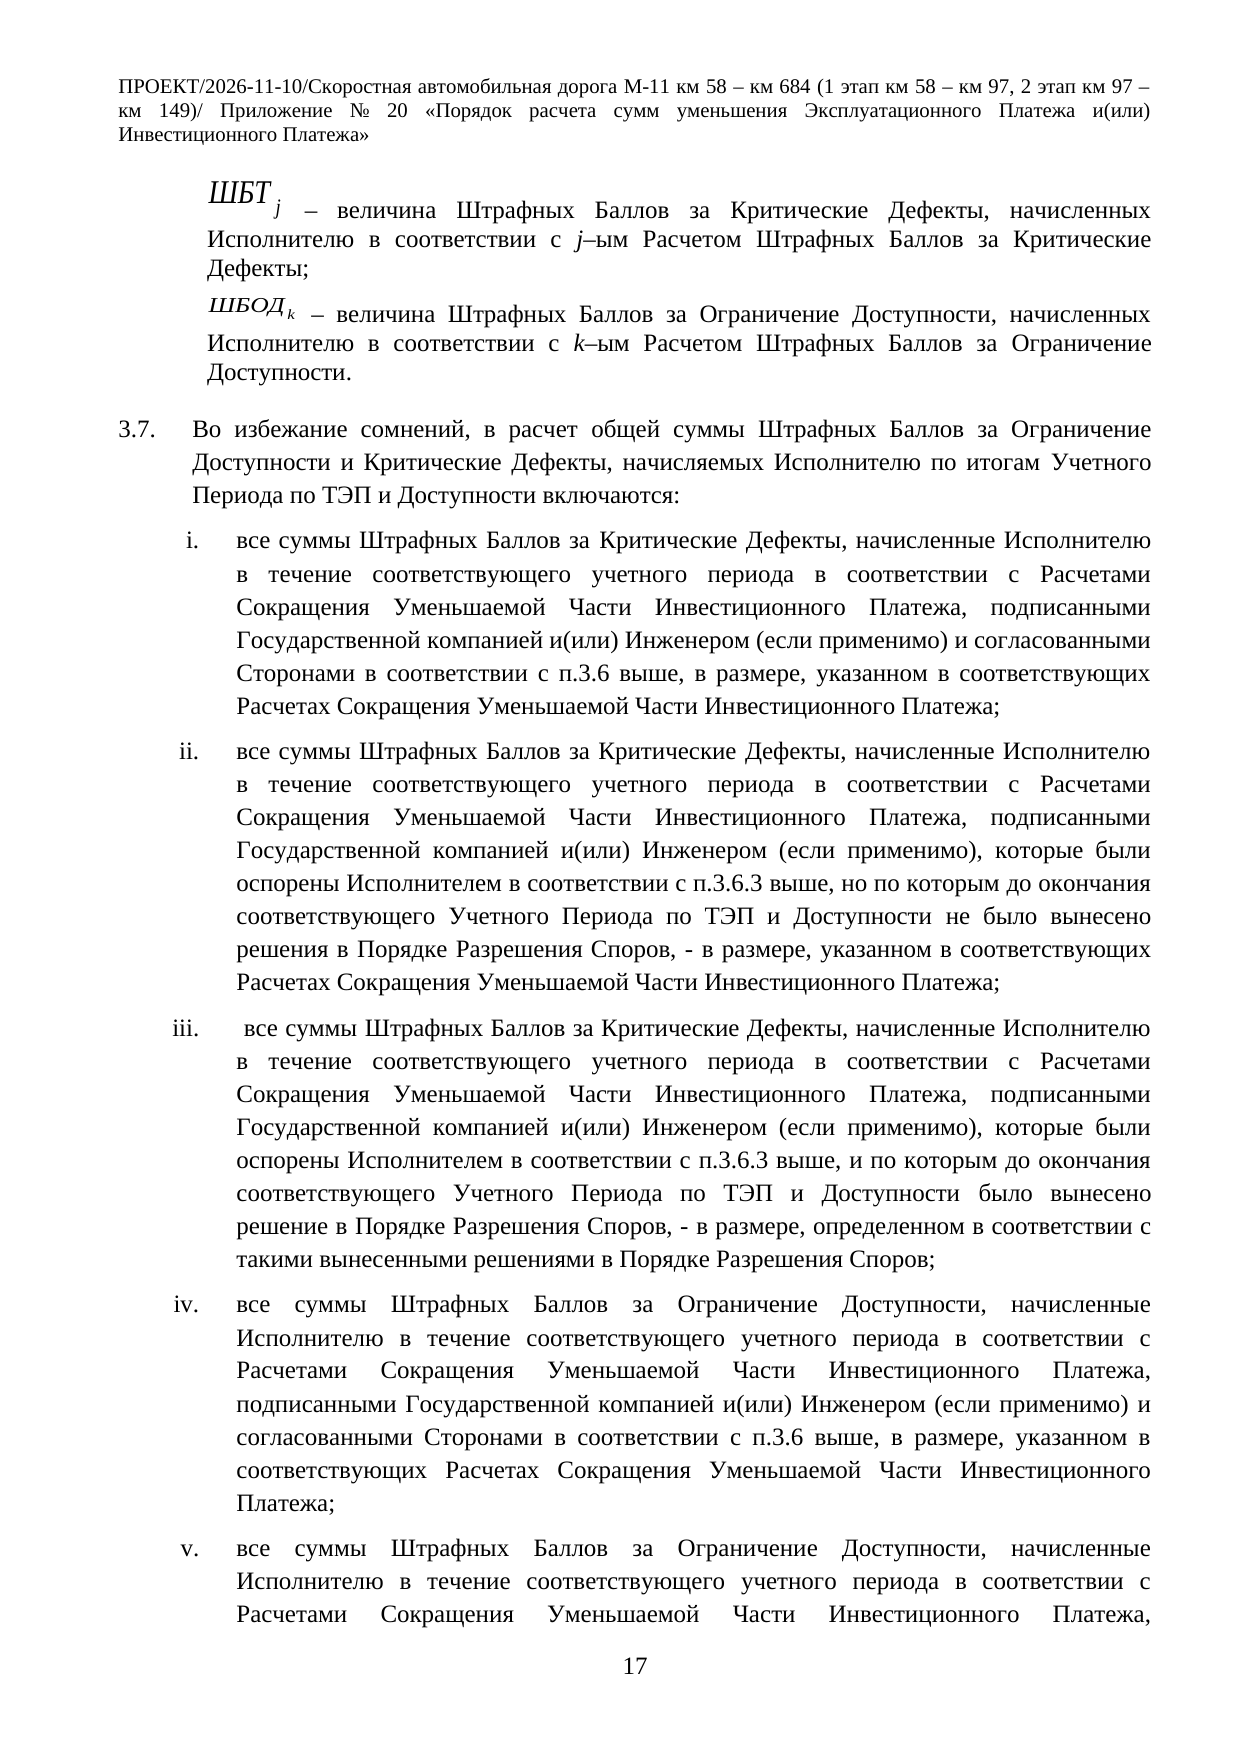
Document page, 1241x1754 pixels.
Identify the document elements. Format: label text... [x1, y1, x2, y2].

text – величина Штрафных Баллов за Критические Дефекты, начисленных Исполнителю в соответствии с j–ым Расчетом Штрафных Баллов за Критические Дефекты; [207, 175, 1152, 282]
text – величина Штрафных Баллов за Ограничение Доступности, начисленных Исполнителю в соответствии с k–ым Расчетом Штрафных Баллов за Ограничение Доступности. [207, 294, 1152, 385]
list все суммы Штрафных Баллов за Критические Дефекты, начисленные Исполнителю в течение соответствующего учетного периода в соответствии с Расчетами Сокращения Уменьшаемой Части Инвестиционного Платежа, подписанными Государственной компанией и(или) Инженером (если применимо) и согласованными Сторонами в соответствии с п.3.6 выше, в размере, указанном в соответствующих Расчетах Сокращения Уменьшаемой Части Инвестиционного Платежа; [199, 526, 1152, 719]
list все суммы Штрафных Баллов за Критические Дефекты, начисленные Исполнителю в течение соответствующего учетного периода в соответствии с Расчетами Сокращения Уменьшаемой Части Инвестиционного Платежа, подписанными Государственной компанией и(или) Инженером (если применимо), которые были оспорены Исполнителем в соответствии с п.3.6.3 выше, и по которым до окончания соответствующего Учетного Периода по ТЭП и Доступности было вынесено решение в Порядке Разрешения Споров, - в размере, определенном в соответствии с такими вынесенными решениями в Порядке Разрешения Споров; [199, 1013, 1152, 1273]
list Во избежание сомнений, в расчет общей суммы Штрафных Баллов за Ограничение Доступности и Критические Дефекты, начисляемых Исполнителю по итогам Учетного Периода по ТЭП и Доступности включаются: [118, 414, 1152, 509]
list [199, 1533, 1152, 1628]
list все суммы Штрафных Баллов за Критические Дефекты, начисленные Исполнителю в течение соответствующего учетного периода в соответствии с Расчетами Сокращения Уменьшаемой Части Инвестиционного Платежа, подписанными Государственной компанией и(или) Инженером (если применимо), которые были оспорены Исполнителем в соответствии с п.3.6.3 выше, но по которым до окончания соответствующего Учетного Периода по ТЭП и Доступности не было вынесено решения в Порядке Разрешения Споров, - в размере, указанном в соответствующих Расчетах Сокращения Уменьшаемой Части Инвестиционного Платежа; [199, 736, 1152, 996]
list все суммы Штрафных Баллов за Ограничение Доступности, начисленные Исполнителю в течение соответствующего учетного периода в соответствии с Расчетами Сокращения Уменьшаемой Части Инвестиционного Платежа, подписанными Государственной компанией и(или) Инженером (если применимо) и согласованными Сторонами в соответствии с п.3.6 выше, в размере, указанном в соответствующих Расчетах Сокращения Уменьшаемой Части Инвестиционного Платежа; [199, 1289, 1152, 1516]
